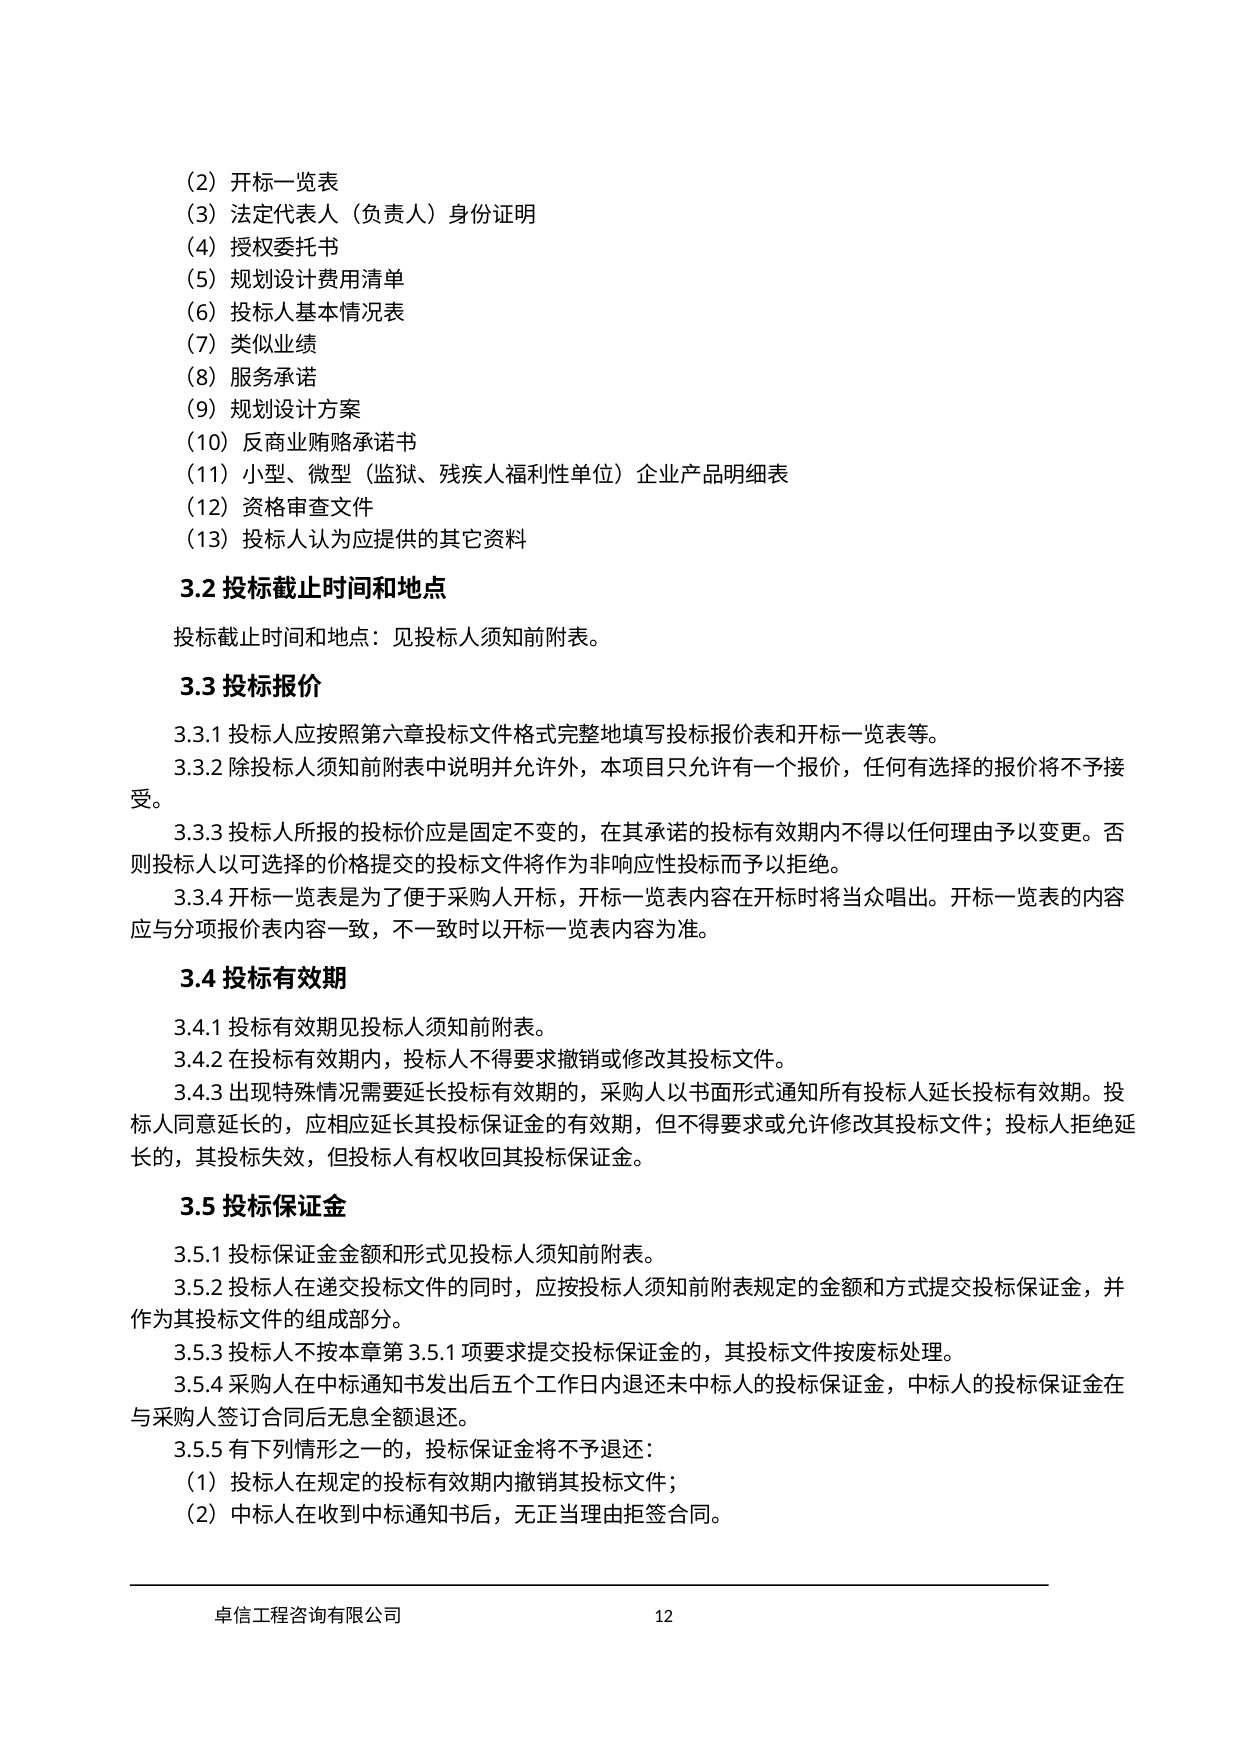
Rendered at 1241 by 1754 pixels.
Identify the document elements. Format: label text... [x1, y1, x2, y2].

text （2）开标一览表 [130, 164, 1136, 197]
text 3.5.1 投标保证金金额和形式见投标人须知前附表。 [130, 1237, 1136, 1269]
text （3）法定代表人（负责人）身份证明 [130, 197, 1136, 229]
text （12）资格审查文件 [130, 489, 1136, 522]
text 3.4 投标有效期 [130, 944, 1136, 1009]
text （4）授权委托书 [130, 229, 1136, 262]
text 投标截止时间和地点：见投标人须知前附表。 [130, 619, 1136, 652]
text （7）类似业绩 [130, 327, 1136, 359]
text （9）规划设计方案 [130, 392, 1136, 424]
text 3.2 投标截止时间和地点 [130, 554, 1136, 619]
text 3.5.3 投标人不按本章第3.5.1项要求提交投标保证金的，其投标文件按废标处理。 [130, 1334, 1136, 1367]
text 3.3 投标报价 [130, 652, 1136, 717]
text （5）规划设计费用清单 [130, 262, 1136, 294]
text 3.5.5 有下列情形之一的，投标保证金将不予退还： [130, 1432, 1136, 1464]
text 3.5 投标保证金 [130, 1172, 1136, 1237]
text 3.5.4 采购人在中标通知书发出后五个工作日内退还未中标人的投标保证金，中标人的投标保证金在与采购人签订合同后无息全额退还。 [130, 1367, 1136, 1432]
list 投标人在规定的投标有效期内撤销其投标文件； [130, 1464, 1136, 1497]
text 3.3.4 开标一览表是为了便于采购人开标，开标一览表内容在开标时将当众唱出。开标一览表的内容应与分项报价表内容一致，不一致时以开标一览表内容为准。 [130, 879, 1136, 944]
text （8）服务承诺 [130, 359, 1136, 392]
text 3.4.1 投标有效期见投标人须知前附表。 [130, 1009, 1136, 1042]
text 3.4.2 在投标有效期内，投标人不得要求撤销或修改其投标文件。 [130, 1042, 1136, 1074]
text 3.3.1 投标人应按照第六章投标文件格式完整地填写投标报价表和开标一览表等。 [130, 717, 1136, 749]
text 3.5.2 投标人在递交投标文件的同时，应按投标人须知前附表规定的金额和方式提交投标保证金，并作为其投标文件的组成部分。 [130, 1269, 1136, 1334]
text （6）投标人基本情况表 [130, 294, 1136, 327]
text 3.3.2 除投标人须知前附表中说明并允许外，本项目只允许有一个报价，任何有选择的报价将不予接受。 [130, 749, 1136, 814]
text （10）反商业贿赂承诺书 [130, 424, 1136, 457]
text （11）小型、微型（监狱、残疾人福利性单位）企业产品明细表 [130, 457, 1136, 489]
text 3.4.3 出现特殊情况需要延长投标有效期的，采购人以书面形式通知所有投标人延长投标有效期。投标人同意延长的，应相应延长其投标保证金的有效期，但不得要求或允许修改其投标文件；投标人拒绝延长的，其投标失效，但投标人有权收回其投标保证金。 [130, 1074, 1136, 1172]
list 中标人在收到中标通知书后，无正当理由拒签合同。 [130, 1497, 1136, 1529]
text （13）投标人认为应提供的其它资料 [130, 522, 1136, 554]
text 3.3.3 投标人所报的投标价应是固定不变的，在其承诺的投标有效期内不得以任何理由予以变更。否则投标人以可选择的价格提交的投标文件将作为非响应性投标而予以拒绝。 [130, 814, 1136, 879]
